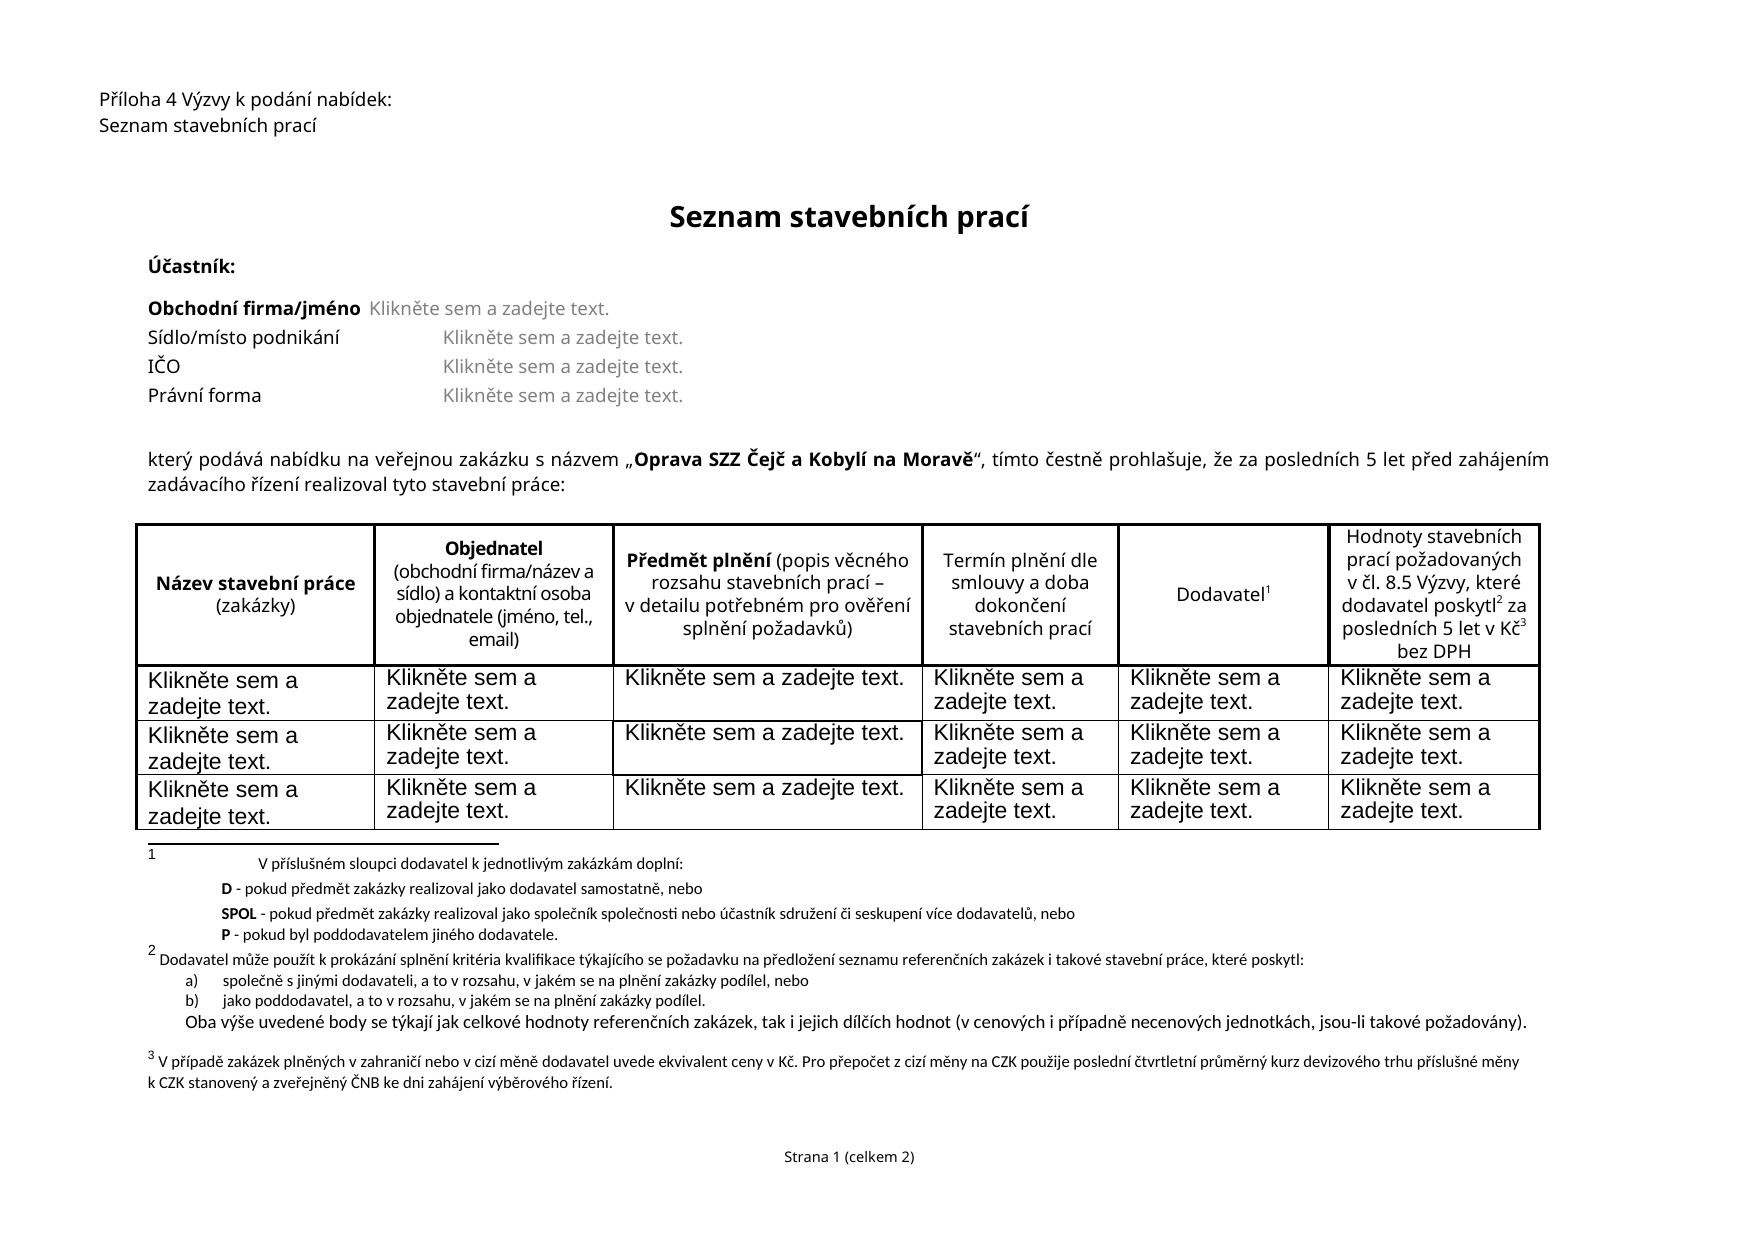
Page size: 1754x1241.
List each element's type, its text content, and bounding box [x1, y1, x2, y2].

text Sídlo/místo podnikání [148, 321, 1551, 350]
text IČO [148, 350, 1551, 379]
table_header Hodnoty stavebních prací požadovaných v čl. 8.5 Výzvy, které dodavatel poskytl za posledních 5 let v Kč bez DPH [1331, 526, 1538, 664]
text který podává nabídku na veřejnou zakázku s názvem „Oprava SZZ Čejč a Kobylí na Moravě“, tímto čestně prohlašuje, že za posledních 5 let před zahájením zadávacího řízení realizoval tyto stavební práce: [148, 446, 1551, 497]
text Účastník: [148, 249, 1551, 279]
table_header Předmět plnění (popis věcného rozsahu stavebních prací – v detailu potřebném pro ověření splnění požadavků) [615, 526, 921, 664]
table_header Dodavatel [1120, 526, 1327, 664]
text Právní forma [148, 379, 1551, 408]
title Seznam stavebních prací [148, 196, 1551, 236]
table_header Název stavební práce (zakázky) [138, 526, 373, 664]
text Obchodní firma/jméno [148, 292, 1551, 321]
table_header Termín plnění dle smlouvy a doba dokončení stavebních prací [924, 526, 1117, 664]
table_header Objednatel (obchodní firma/název a sídlo) a kontaktní osoba objednatele (jméno, tel., email) [376, 526, 612, 664]
